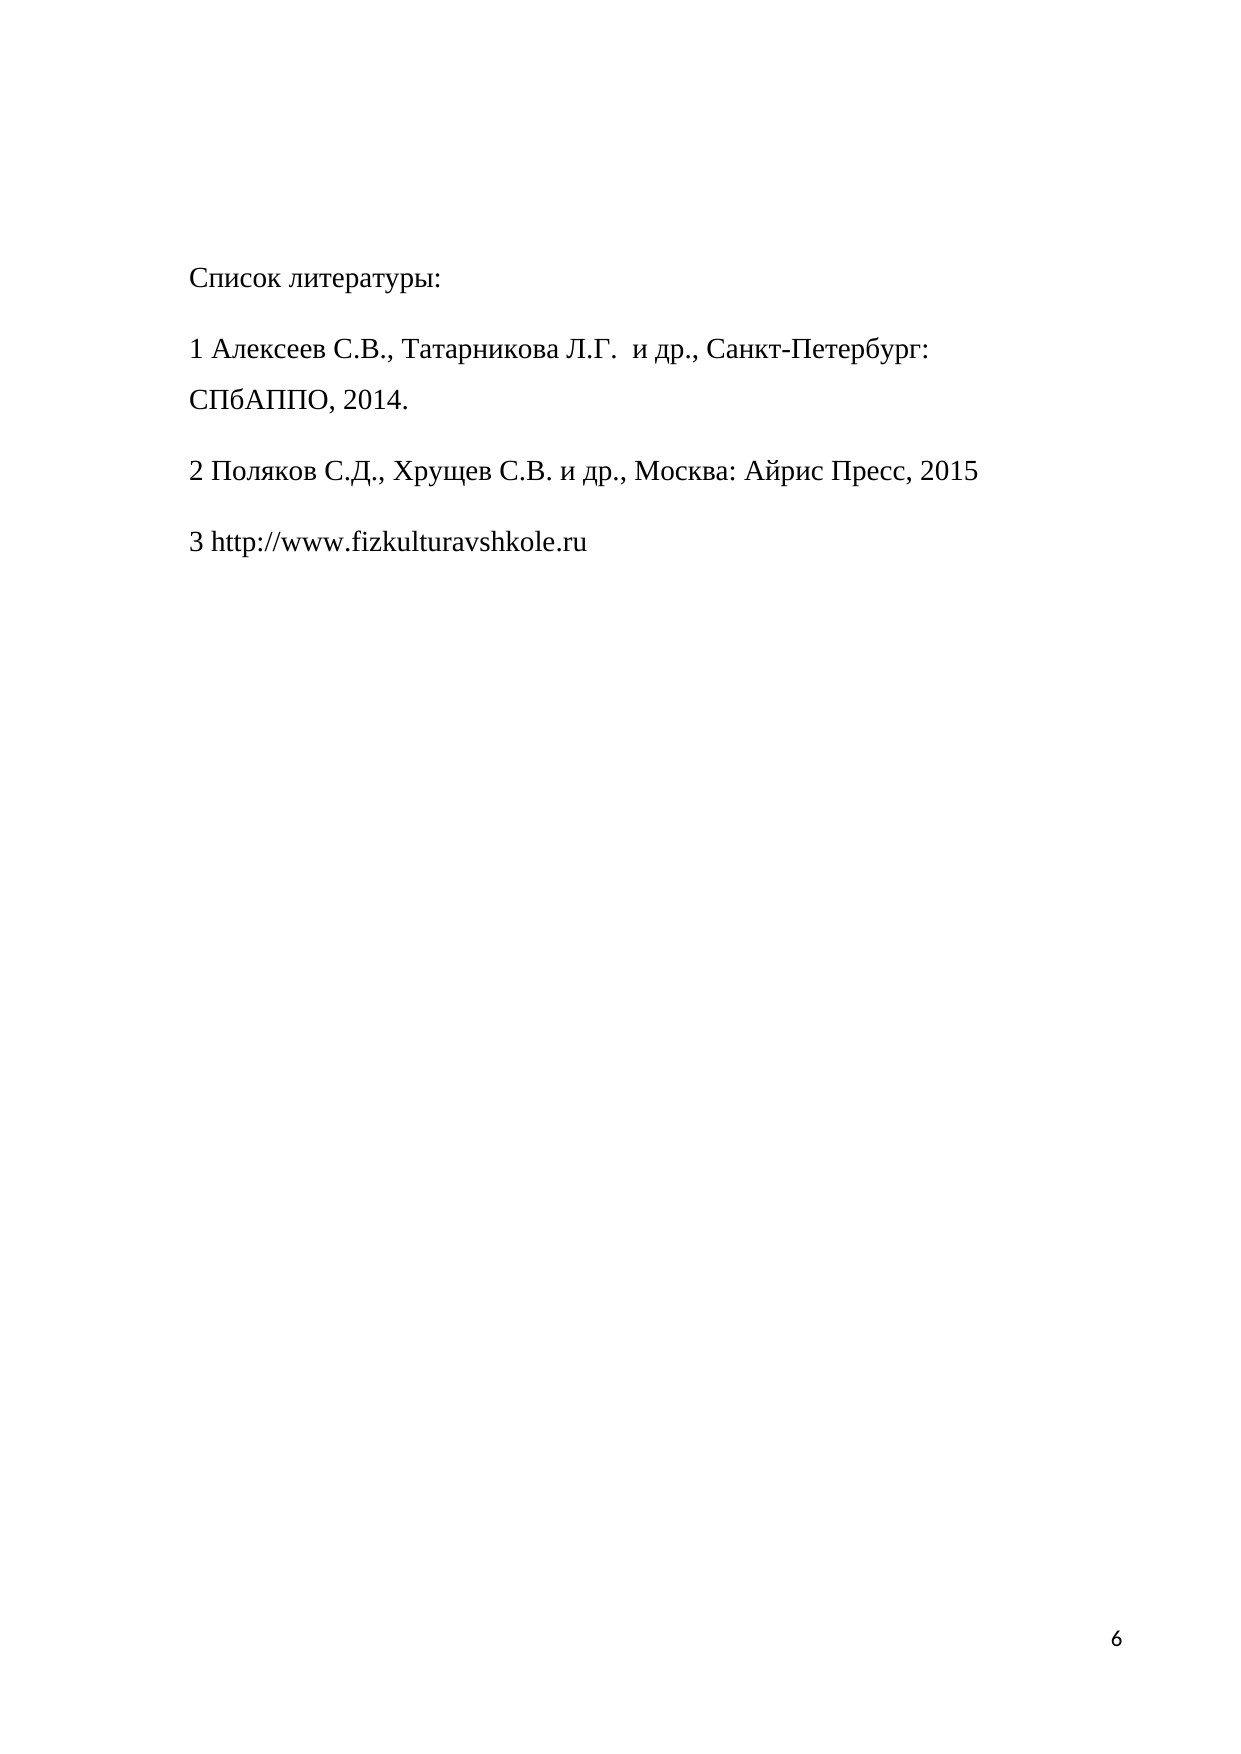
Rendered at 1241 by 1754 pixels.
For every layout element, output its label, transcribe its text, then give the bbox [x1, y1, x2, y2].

text 3 http://www.fizkulturavshkole.ru [189, 524, 1051, 558]
text 1 Алексеев С.В., Татарникова Л.Г. и др., Санкт-Петербург: СПбАППО, 2014. [189, 332, 1051, 415]
text 2 Поляков С.Д., Хрущев С.В. и др., Москва: Айрис Пресс, 2015 [189, 453, 1051, 487]
text Список литературы: [189, 260, 1051, 294]
